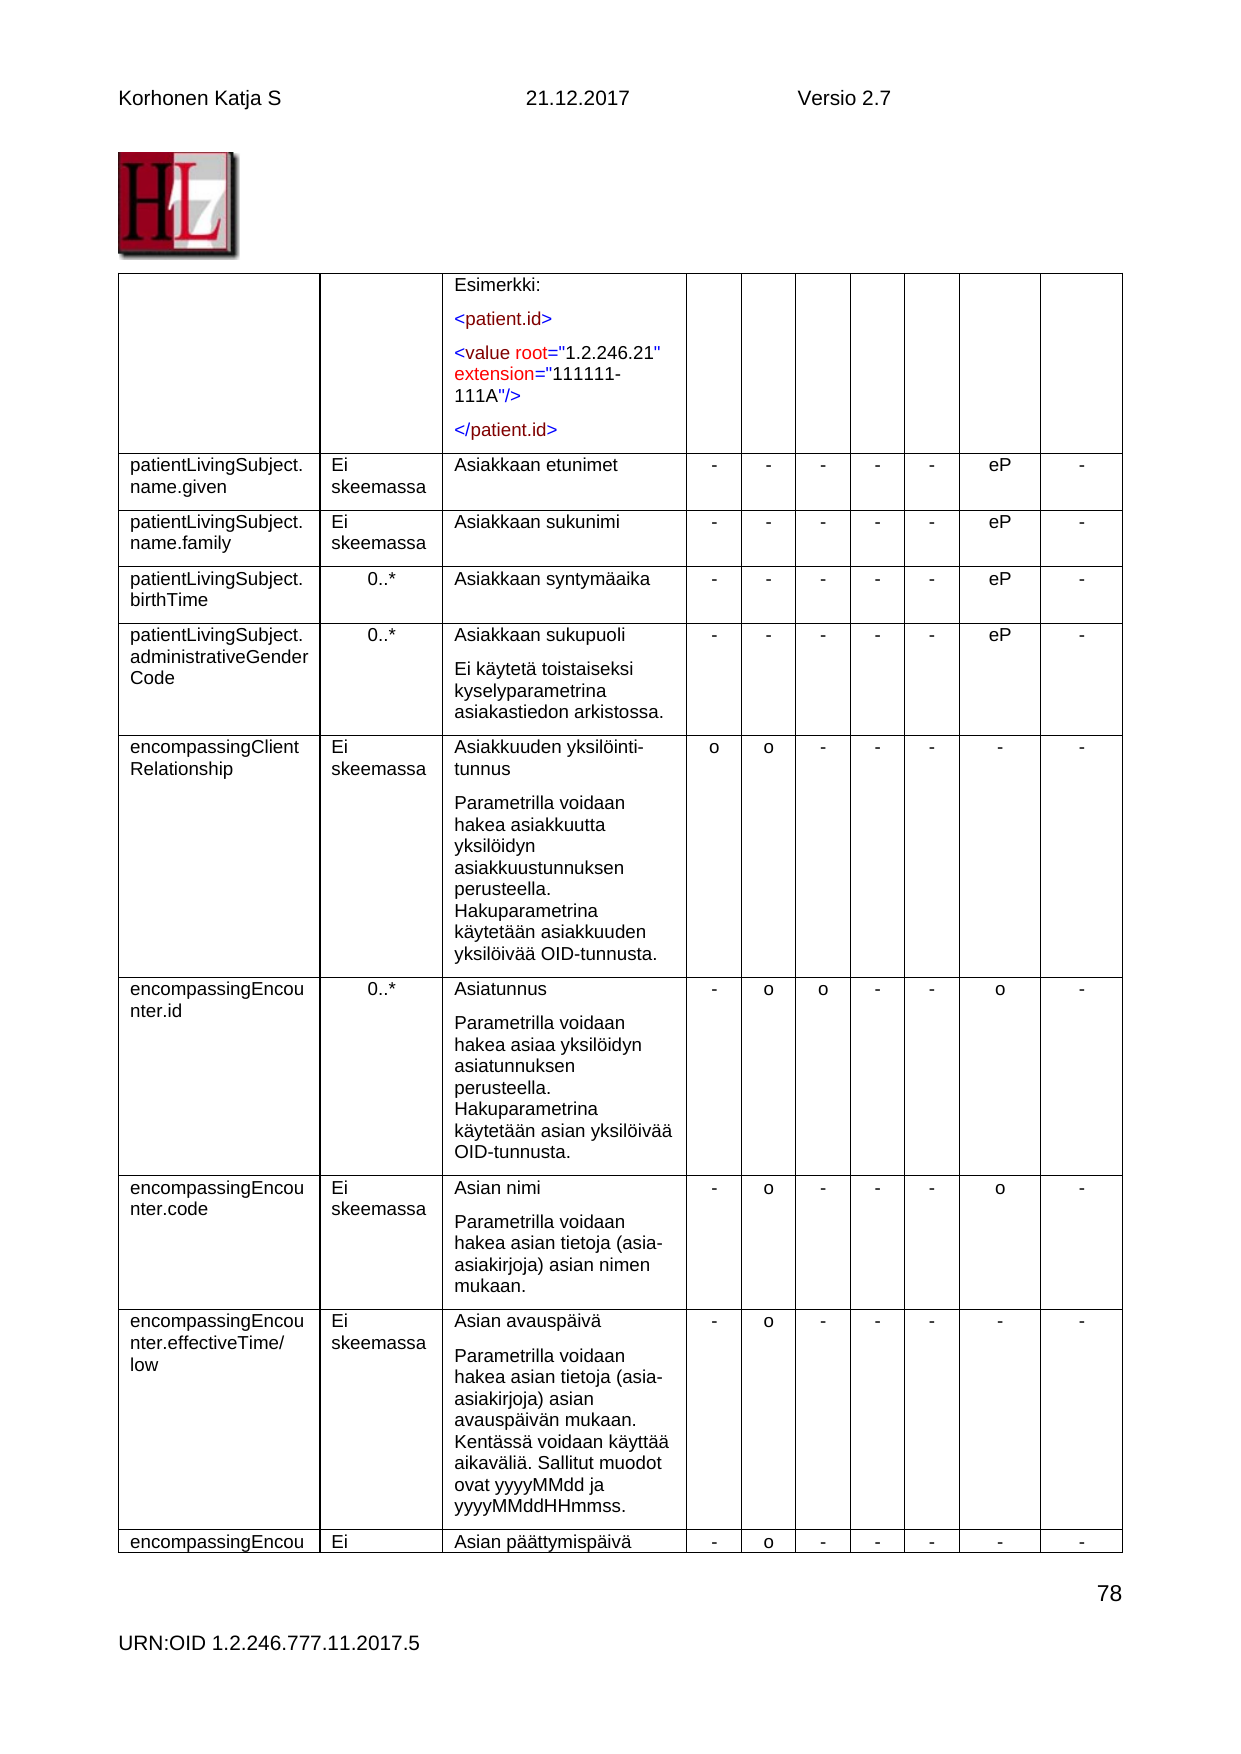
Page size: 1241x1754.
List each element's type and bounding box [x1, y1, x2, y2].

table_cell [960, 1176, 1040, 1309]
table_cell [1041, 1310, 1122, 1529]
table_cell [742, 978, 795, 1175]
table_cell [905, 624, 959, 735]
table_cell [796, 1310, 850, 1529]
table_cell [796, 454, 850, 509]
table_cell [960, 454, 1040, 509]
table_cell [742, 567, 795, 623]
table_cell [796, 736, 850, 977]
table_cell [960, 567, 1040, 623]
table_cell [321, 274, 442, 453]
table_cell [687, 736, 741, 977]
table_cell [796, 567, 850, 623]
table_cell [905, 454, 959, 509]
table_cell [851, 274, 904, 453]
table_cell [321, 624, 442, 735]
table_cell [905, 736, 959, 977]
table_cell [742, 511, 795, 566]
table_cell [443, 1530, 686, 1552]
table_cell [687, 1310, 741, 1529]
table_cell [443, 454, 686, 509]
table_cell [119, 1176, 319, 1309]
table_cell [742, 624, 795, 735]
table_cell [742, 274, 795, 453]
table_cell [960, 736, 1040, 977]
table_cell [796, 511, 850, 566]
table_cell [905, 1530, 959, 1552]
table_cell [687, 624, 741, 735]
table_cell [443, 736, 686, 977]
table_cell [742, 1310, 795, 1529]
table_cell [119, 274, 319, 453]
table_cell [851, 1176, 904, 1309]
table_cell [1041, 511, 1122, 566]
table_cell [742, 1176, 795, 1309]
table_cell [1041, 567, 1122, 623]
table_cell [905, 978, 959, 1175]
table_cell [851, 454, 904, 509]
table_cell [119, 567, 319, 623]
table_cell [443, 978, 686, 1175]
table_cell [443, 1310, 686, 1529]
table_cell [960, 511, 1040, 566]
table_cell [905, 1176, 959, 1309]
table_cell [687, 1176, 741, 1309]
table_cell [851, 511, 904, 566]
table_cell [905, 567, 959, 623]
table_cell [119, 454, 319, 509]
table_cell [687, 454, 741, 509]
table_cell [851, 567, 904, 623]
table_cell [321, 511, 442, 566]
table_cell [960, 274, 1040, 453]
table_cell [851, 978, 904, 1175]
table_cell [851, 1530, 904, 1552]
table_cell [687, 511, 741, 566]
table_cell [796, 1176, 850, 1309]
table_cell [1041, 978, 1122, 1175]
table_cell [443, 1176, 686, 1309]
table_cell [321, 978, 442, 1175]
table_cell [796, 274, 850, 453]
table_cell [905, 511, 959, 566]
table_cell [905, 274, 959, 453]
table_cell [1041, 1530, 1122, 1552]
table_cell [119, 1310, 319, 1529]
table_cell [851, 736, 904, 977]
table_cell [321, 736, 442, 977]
picture [118, 152, 241, 260]
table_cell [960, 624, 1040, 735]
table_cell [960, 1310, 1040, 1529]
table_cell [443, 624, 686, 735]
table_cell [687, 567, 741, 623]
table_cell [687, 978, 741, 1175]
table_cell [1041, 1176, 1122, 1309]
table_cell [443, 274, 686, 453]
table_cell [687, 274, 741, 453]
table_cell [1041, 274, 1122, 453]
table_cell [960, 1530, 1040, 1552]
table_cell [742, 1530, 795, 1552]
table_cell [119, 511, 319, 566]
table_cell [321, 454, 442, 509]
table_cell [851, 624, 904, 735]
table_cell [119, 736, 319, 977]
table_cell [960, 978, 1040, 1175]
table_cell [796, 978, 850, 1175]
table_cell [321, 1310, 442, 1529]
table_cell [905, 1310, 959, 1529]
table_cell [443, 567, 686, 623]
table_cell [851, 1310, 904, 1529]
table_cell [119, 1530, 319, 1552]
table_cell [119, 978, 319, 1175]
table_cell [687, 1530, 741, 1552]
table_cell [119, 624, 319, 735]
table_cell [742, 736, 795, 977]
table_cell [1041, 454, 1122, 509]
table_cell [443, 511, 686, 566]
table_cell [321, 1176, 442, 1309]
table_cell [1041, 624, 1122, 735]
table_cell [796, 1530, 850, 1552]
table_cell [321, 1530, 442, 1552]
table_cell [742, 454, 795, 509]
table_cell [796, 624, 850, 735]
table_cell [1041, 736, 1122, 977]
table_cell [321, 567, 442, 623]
